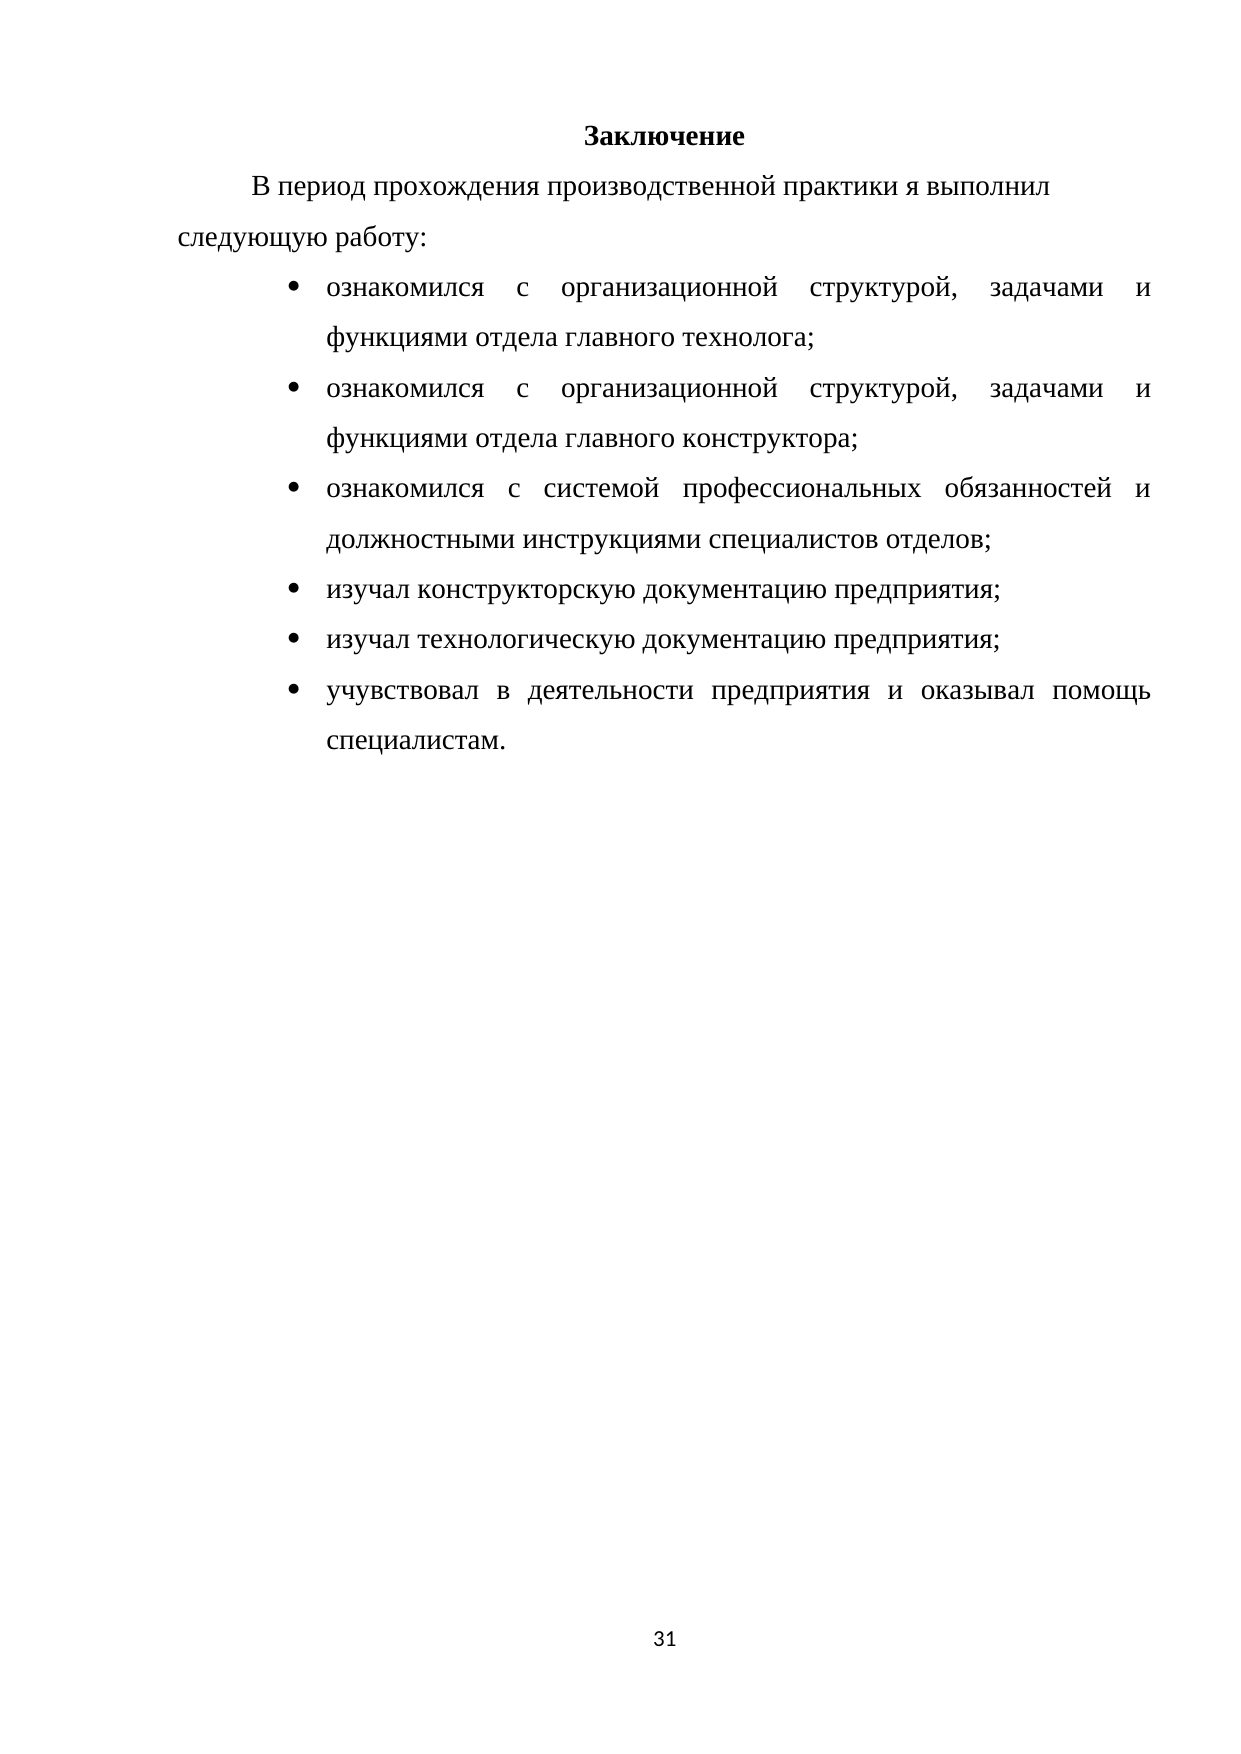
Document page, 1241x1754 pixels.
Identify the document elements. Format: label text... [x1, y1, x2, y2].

list ознакомился с организационной структурой, задачами и функциями отдела главного технолога; [288, 269, 1152, 353]
list учувствовал в деятельности предприятия и оказывал помощь специалистам. [288, 672, 1152, 756]
list изучал технологическую документацию предприятия; [288, 622, 1152, 655]
text Заключение [177, 118, 1152, 152]
text В период прохождения производственной практики я выполнил следующую работу: [177, 168, 1152, 252]
list изучал конструкторскую документацию предприятия; [288, 571, 1152, 605]
list ознакомился с системой профессиональных обязанностей и должностными инструкциями специалистов отделов; [288, 471, 1152, 554]
list ознакомился с организационной структурой, задачами и функциями отдела главного конструктора; [288, 370, 1152, 454]
